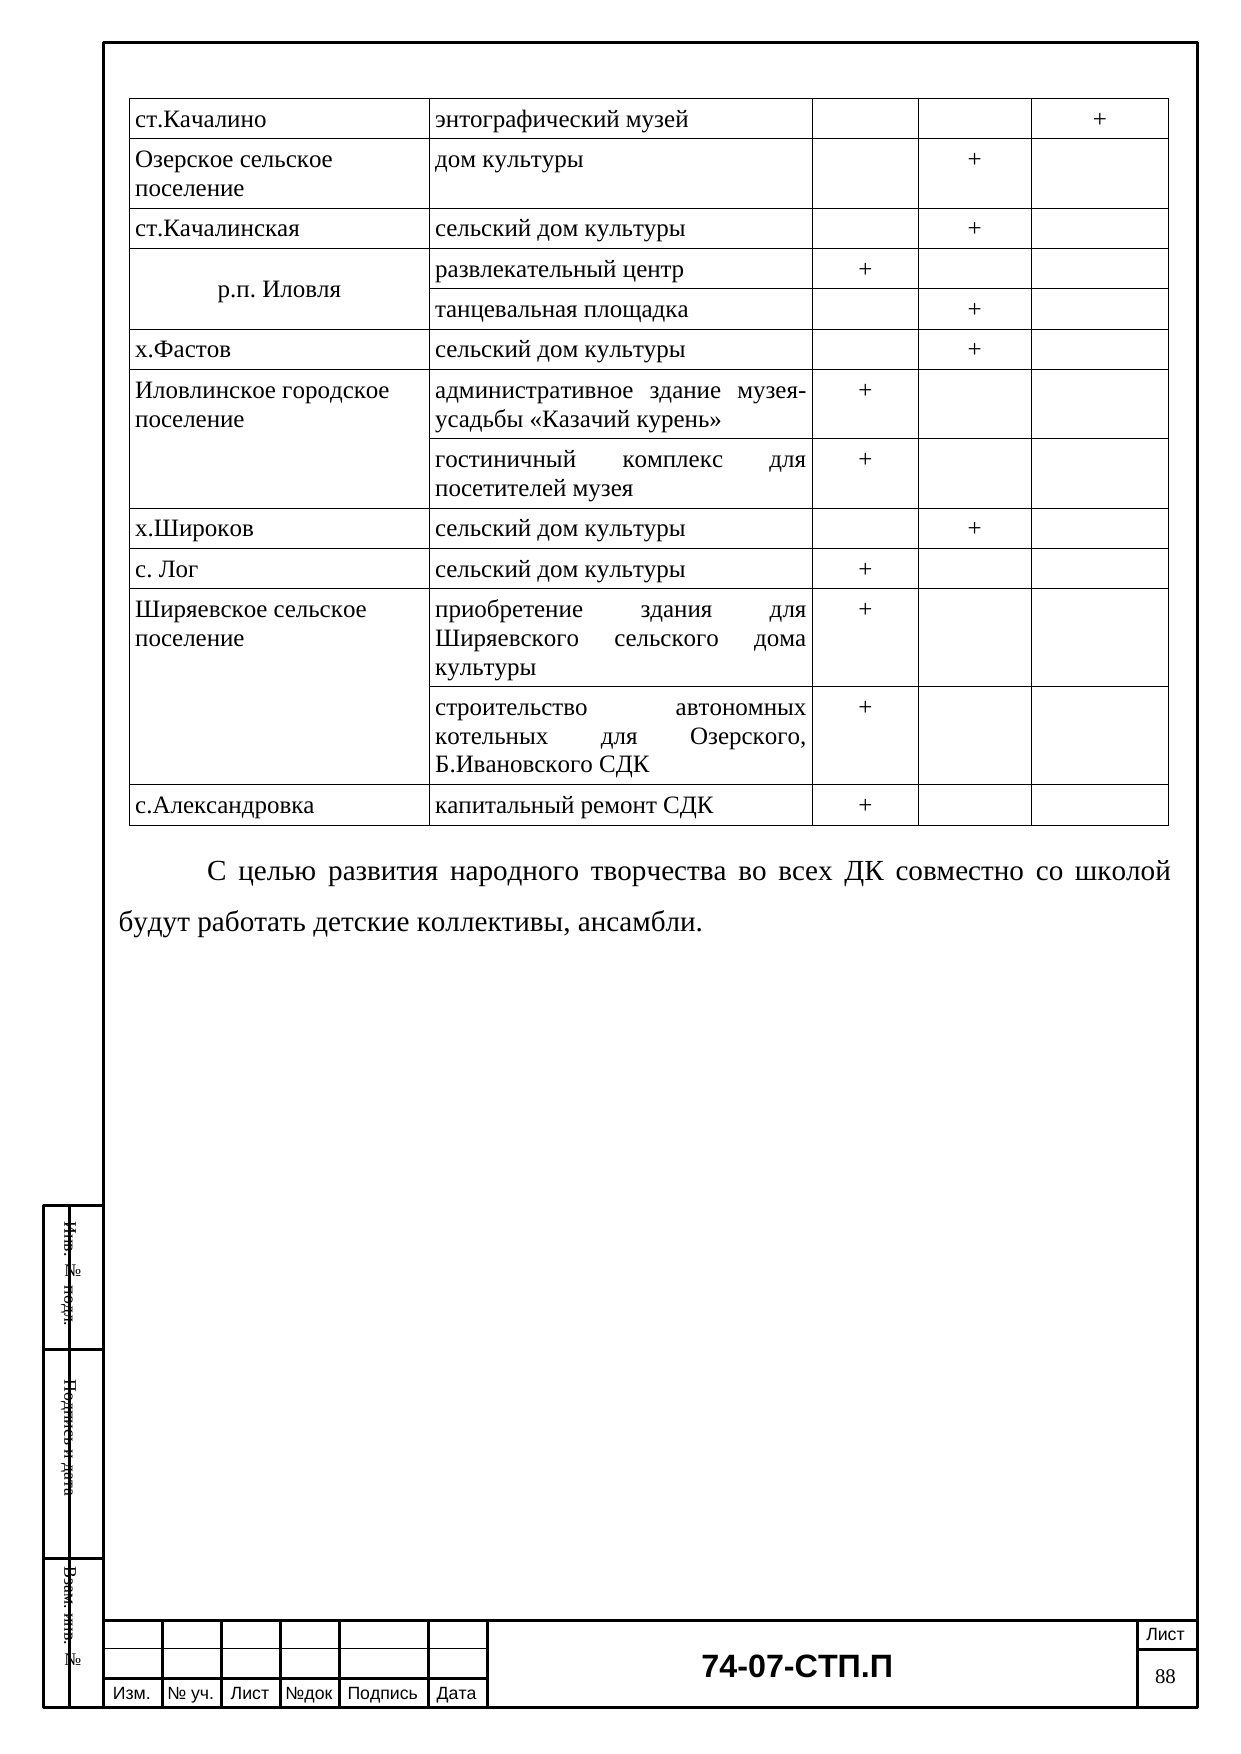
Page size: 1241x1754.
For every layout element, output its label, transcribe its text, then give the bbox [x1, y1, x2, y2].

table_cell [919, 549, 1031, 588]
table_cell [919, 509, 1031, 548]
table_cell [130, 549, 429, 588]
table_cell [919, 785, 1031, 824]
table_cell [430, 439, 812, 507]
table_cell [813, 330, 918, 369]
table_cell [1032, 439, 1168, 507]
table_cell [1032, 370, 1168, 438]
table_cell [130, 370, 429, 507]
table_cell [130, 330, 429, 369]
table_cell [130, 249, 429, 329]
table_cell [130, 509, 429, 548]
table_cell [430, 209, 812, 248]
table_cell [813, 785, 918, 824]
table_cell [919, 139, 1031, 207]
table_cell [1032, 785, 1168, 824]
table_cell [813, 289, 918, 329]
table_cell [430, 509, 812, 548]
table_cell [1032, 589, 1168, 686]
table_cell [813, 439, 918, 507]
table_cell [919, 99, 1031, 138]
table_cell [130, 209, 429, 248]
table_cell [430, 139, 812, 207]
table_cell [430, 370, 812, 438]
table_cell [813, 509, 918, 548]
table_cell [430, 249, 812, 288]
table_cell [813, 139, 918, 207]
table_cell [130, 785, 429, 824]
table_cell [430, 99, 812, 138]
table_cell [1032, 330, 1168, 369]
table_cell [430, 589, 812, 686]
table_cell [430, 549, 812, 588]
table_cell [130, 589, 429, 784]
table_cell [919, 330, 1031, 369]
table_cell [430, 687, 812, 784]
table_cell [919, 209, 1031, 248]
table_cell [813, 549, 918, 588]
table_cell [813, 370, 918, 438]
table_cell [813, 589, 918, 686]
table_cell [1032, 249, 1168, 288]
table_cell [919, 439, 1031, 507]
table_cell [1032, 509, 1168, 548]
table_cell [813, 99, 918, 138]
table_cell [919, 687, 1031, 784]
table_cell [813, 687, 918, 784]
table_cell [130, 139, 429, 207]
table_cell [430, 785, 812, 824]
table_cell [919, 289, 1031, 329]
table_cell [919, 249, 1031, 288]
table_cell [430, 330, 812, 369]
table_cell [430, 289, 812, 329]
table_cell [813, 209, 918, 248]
text С целью развития народного творчества во всех ДК совместно со школой будут работать детские коллективы, ансамбли. [118, 853, 1172, 937]
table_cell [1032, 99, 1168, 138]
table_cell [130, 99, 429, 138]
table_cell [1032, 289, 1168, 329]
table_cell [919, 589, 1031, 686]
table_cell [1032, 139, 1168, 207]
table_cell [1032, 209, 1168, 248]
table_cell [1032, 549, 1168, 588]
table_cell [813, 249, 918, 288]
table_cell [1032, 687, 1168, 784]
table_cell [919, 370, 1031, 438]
